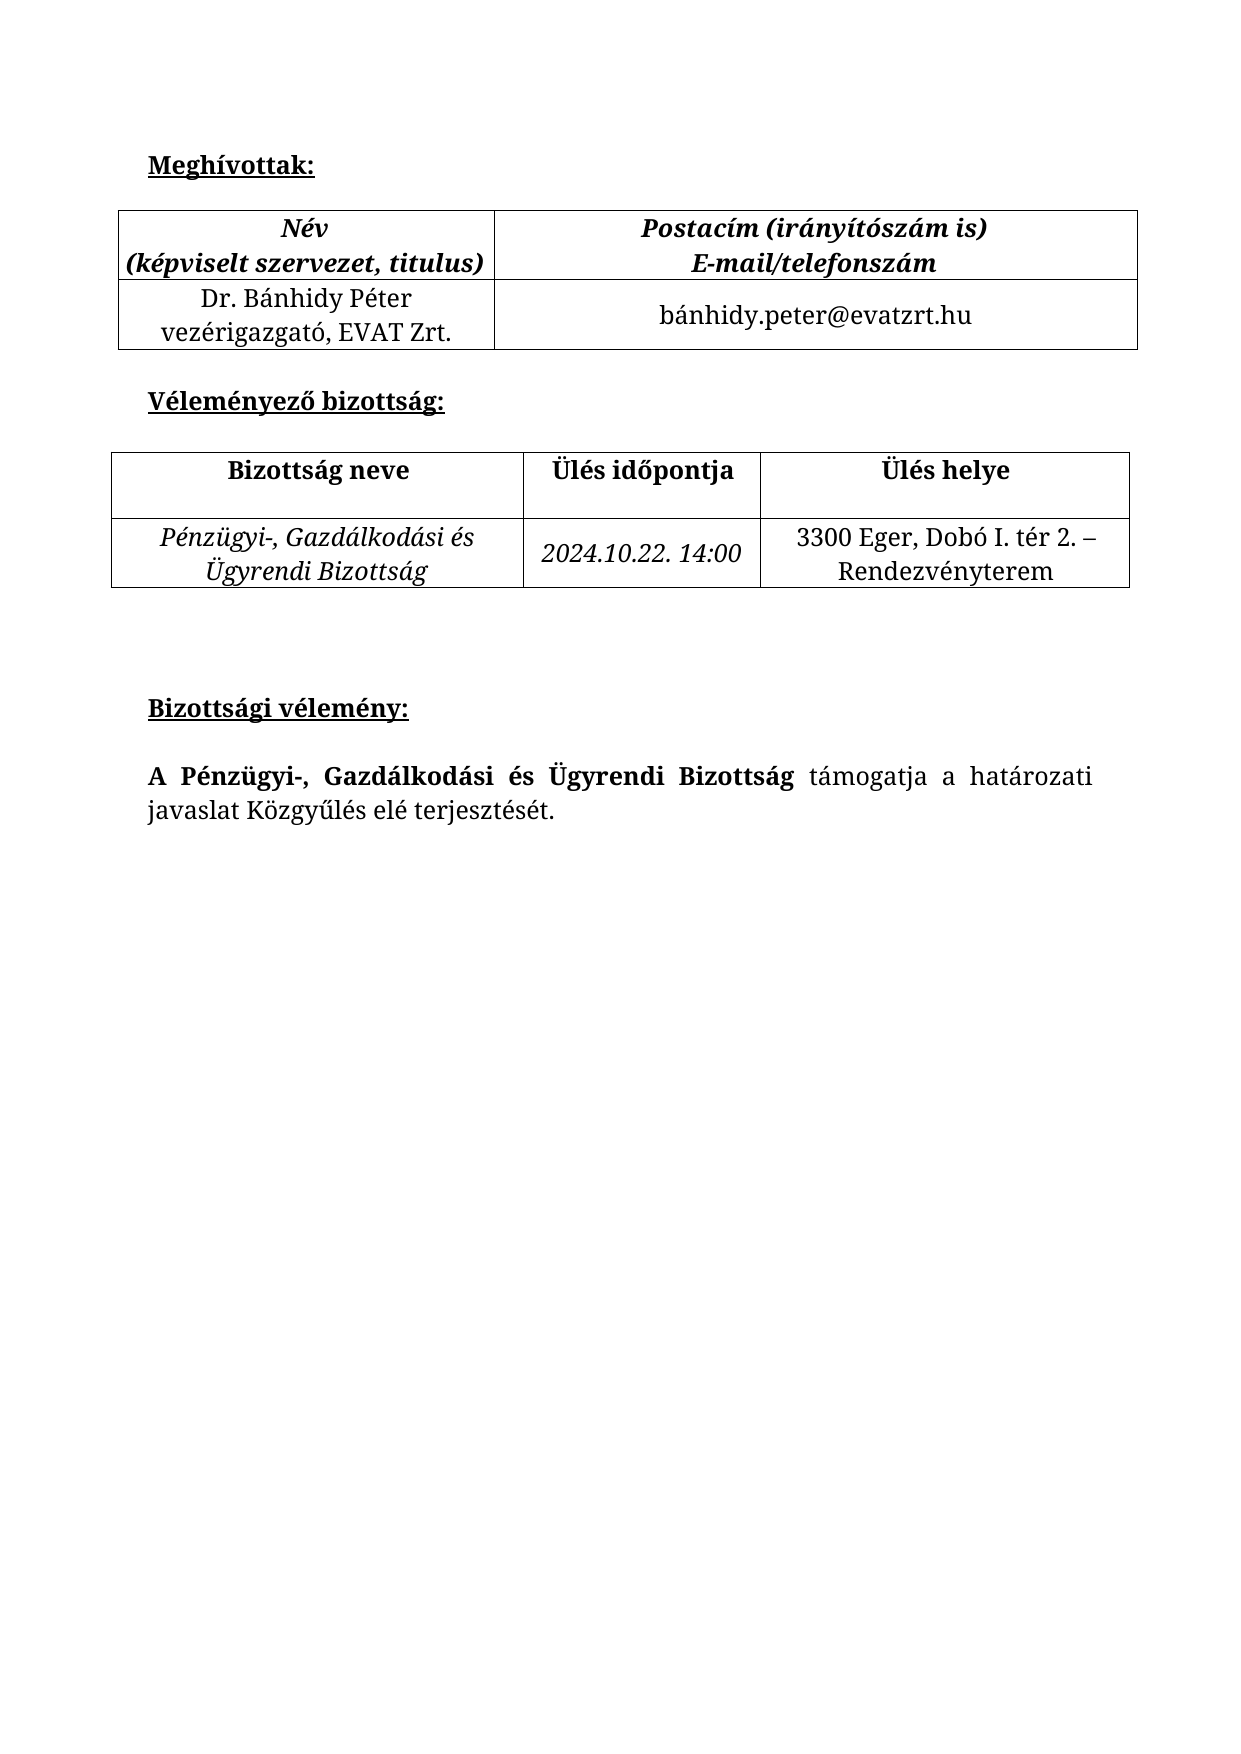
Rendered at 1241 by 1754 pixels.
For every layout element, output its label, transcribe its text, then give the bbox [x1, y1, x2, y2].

text Véleményező bizottság: [148, 383, 1093, 418]
table_header Név (képviselt szervezet, titulus) [119, 211, 494, 279]
text A Pénzügyi-, Gazdálkodási és Ügyrendi Bizottság támogatja a határozati javaslat Közgyűlés elé terjesztését. [148, 759, 1093, 827]
text Meghívottak: [148, 148, 1093, 182]
table_header Ülés időpontja [524, 453, 760, 518]
table_cell 2024.10.22. 14:00 [524, 519, 760, 587]
table_cell Dr. Bánhidy Péter vezérigazgató, EVAT Zrt. [119, 280, 494, 348]
table_cell bánhidy.peter@evatzrt.hu [495, 280, 1137, 348]
table_header Bizottság neve [112, 453, 523, 518]
table_header Ülés helye [761, 453, 1129, 518]
table_cell Pénzügyi-, Gazdálkodási és Ügyrendi Bizottság [112, 519, 523, 587]
table_cell 3300 Eger, Dobó I. tér 2. – Rendezvényterem [761, 519, 1129, 587]
text Bizottsági vélemény: [148, 691, 1093, 724]
table_header Postacím (irányítószám is) E-mail/telefonszám [495, 211, 1137, 279]
